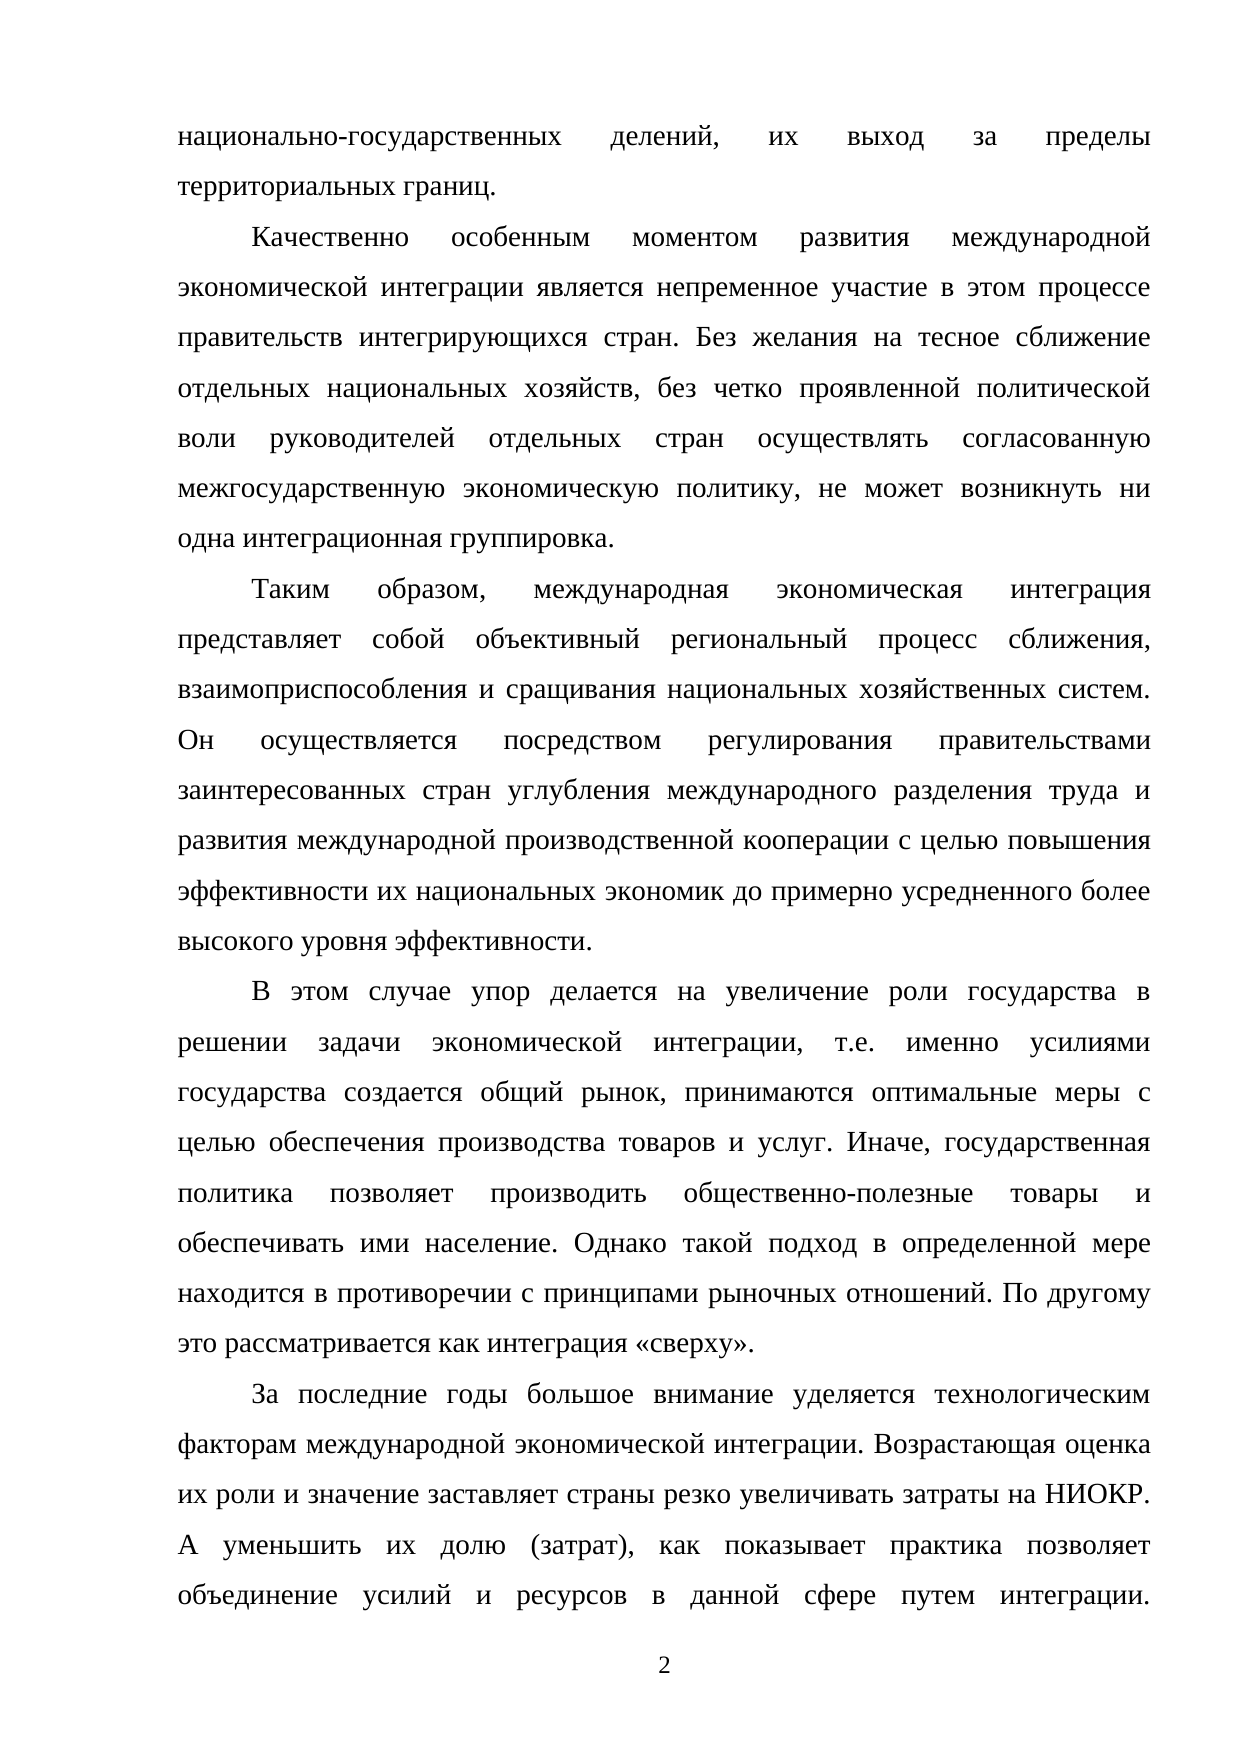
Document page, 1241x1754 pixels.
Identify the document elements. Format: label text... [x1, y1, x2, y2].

text Качественно особенным моментом развития международной экономической интеграции является непременное участие в этом процессе правительств интегрирующихся стран. Без желания на тесное сближение отдельных национальных хозяйств, без четко проявленной политической воли руководителей отдельных стран осуществлять согласованную межгосударственную экономическую политику, не может возникнуть ни одна интеграционная группировка. [177, 219, 1152, 554]
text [177, 118, 1152, 202]
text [177, 1376, 1152, 1611]
text Таким образом, международная экономическая интеграция представляет собой объективный региональный процесс сближения, взаимоприспособления и сращивания национальных хозяйственных систем. Он осуществляется посредством регулирования правительствами заинтересованных стран углубления международного разделения труда и развития международной производственной кооперации с целью повышения эффективности их национальных экономик до примерно усредненного более высокого уровня эффективности. [177, 571, 1152, 957]
text В этом случае упор делается на увеличение роли государства в решении задачи экономической интеграции, т.е. именно усилиями государства создается общий рынок, принимаются оптимальные меры с целью обеспечения производства товаров и услуг. Иначе, государственная политика позволяет производить общественно-полезные товары и обеспечивать ими население. Однако такой подход в определенной мере находится в противоречии с принципами рыночных отношений. По другому это рассматривается как интеграция «сверху». [177, 973, 1152, 1359]
